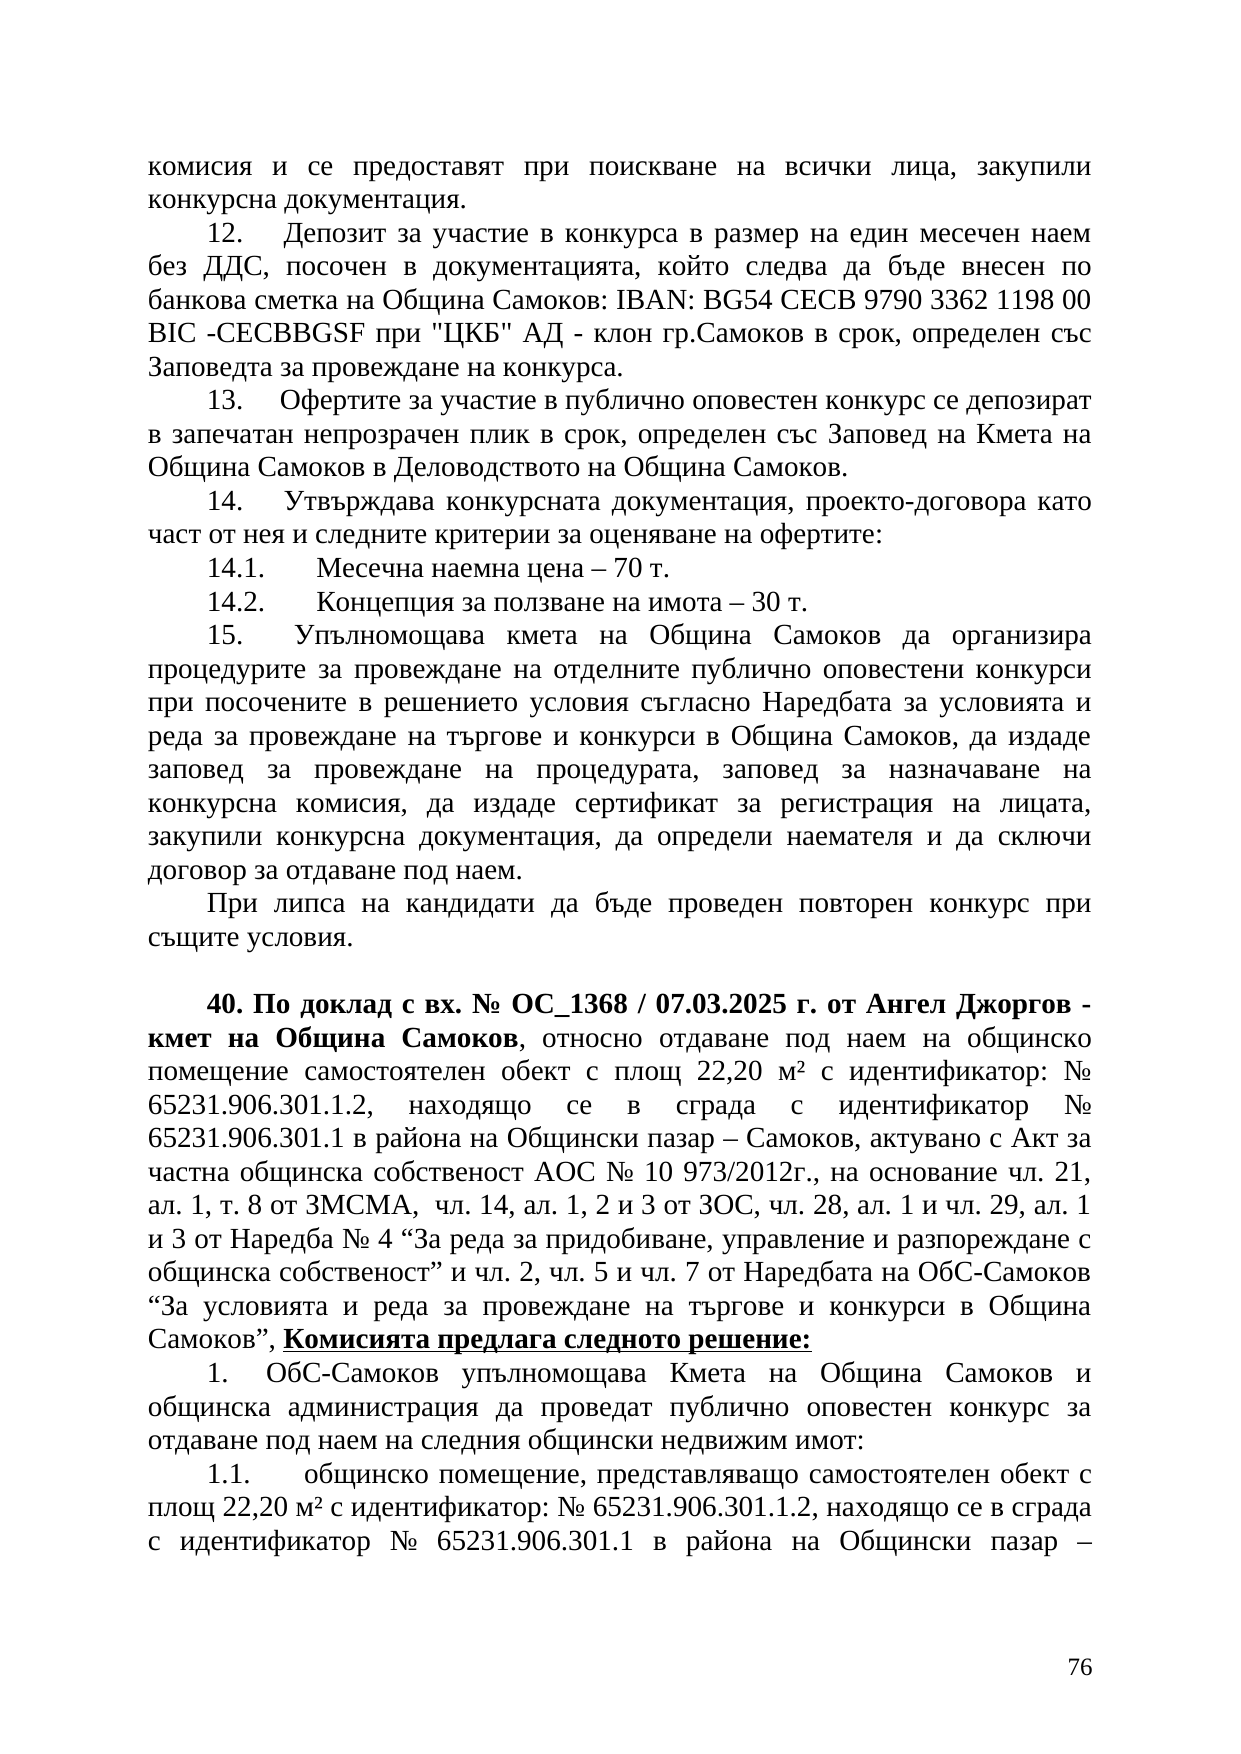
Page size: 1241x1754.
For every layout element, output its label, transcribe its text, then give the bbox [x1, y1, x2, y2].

text 14. Утвърждава конкурсната документация, проекто-договора като част от нея и следните критерии за оценяване на офертите: [148, 483, 1093, 550]
text 40. По доклад с вх. № ОС_1368 / 07.03.2025 г. от Ангел Джоргов - кмет на Община Самоков, относно отдаване под наем на общинско помещение самостоятелен обект с площ 22,20 м² с идентификатор: № 65231.906.301.1.2, находящо се в сграда с идентификатор № 65231.906.301.1 в района на Общински пазар – Самоков, актувано с Акт за частна общинска собственост АОС № 10 973/2012г., на основание чл. 21, ал. 1, т. 8 от ЗМСМА, чл. 14, ал. 1, 2 и 3 от ЗОС, чл. 28, ал. 1 и чл. 29, ал. 1 и 3 от Наредба № 4 “За реда за придобиване, управление и разпореждане с общинска собственост” и чл. 2, чл. 5 и чл. 7 от Наредбата на ОбС-Самоков “За условията и реда за провеждане на търгове и конкурси в Община Самоков”, Комисията предлага следното решение: [148, 986, 1093, 1355]
text 13. Офертите за участие в публично оповестен конкурс се депозират в запечатан непрозрачен плик в срок, определен със Заповед на Кмета на Община Самоков в Деловодството на Община Самоков. [148, 382, 1093, 483]
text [148, 1456, 1093, 1556]
text 12. Депозит за участие в конкурса в размер на един месечен наем без ДДС, посочен в документацията, който следва да бъде внесен по банкова сметка на Община Самоков: IBAN: BG54 СЕСВ 9790 3362 1198 00 BIC -CECBBGSF при "ЦКБ" АД - клон гр.Самоков в срок, определен със Заповедта за провеждане на конкурса. [148, 215, 1093, 382]
text 14.2. Концепция за ползване на имота – 30 т. [148, 584, 1093, 617]
text 15. Упълномощава кмета на Община Самоков да организира процедурите за провеждане на отделните публично оповестени конкурси при посочените в решението условия съгласно Наредбата за условията и реда за провеждане на търгове и конкурси в Община Самоков, да издаде заповед за провеждане на процедурата, заповед за назначаване на конкурсна комисия, да издаде сертификат за регистрация на лицата, закупили конкурсна документация, да определи наемателя и да сключи договор за отдаване под наем. [148, 617, 1093, 886]
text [148, 148, 1093, 215]
text 14.1. Месечна наемна цена – 70 т. [148, 550, 1093, 584]
text 1. ОбС-Самоков упълномощава Кмета на Община Самоков и общинска администрация да проведат публично оповестен конкурс за отдаване под наем на следния общински недвижим имот: [148, 1355, 1093, 1456]
text При липса на кандидати да бъде проведен повторен конкурс при същите условия. [148, 886, 1093, 953]
